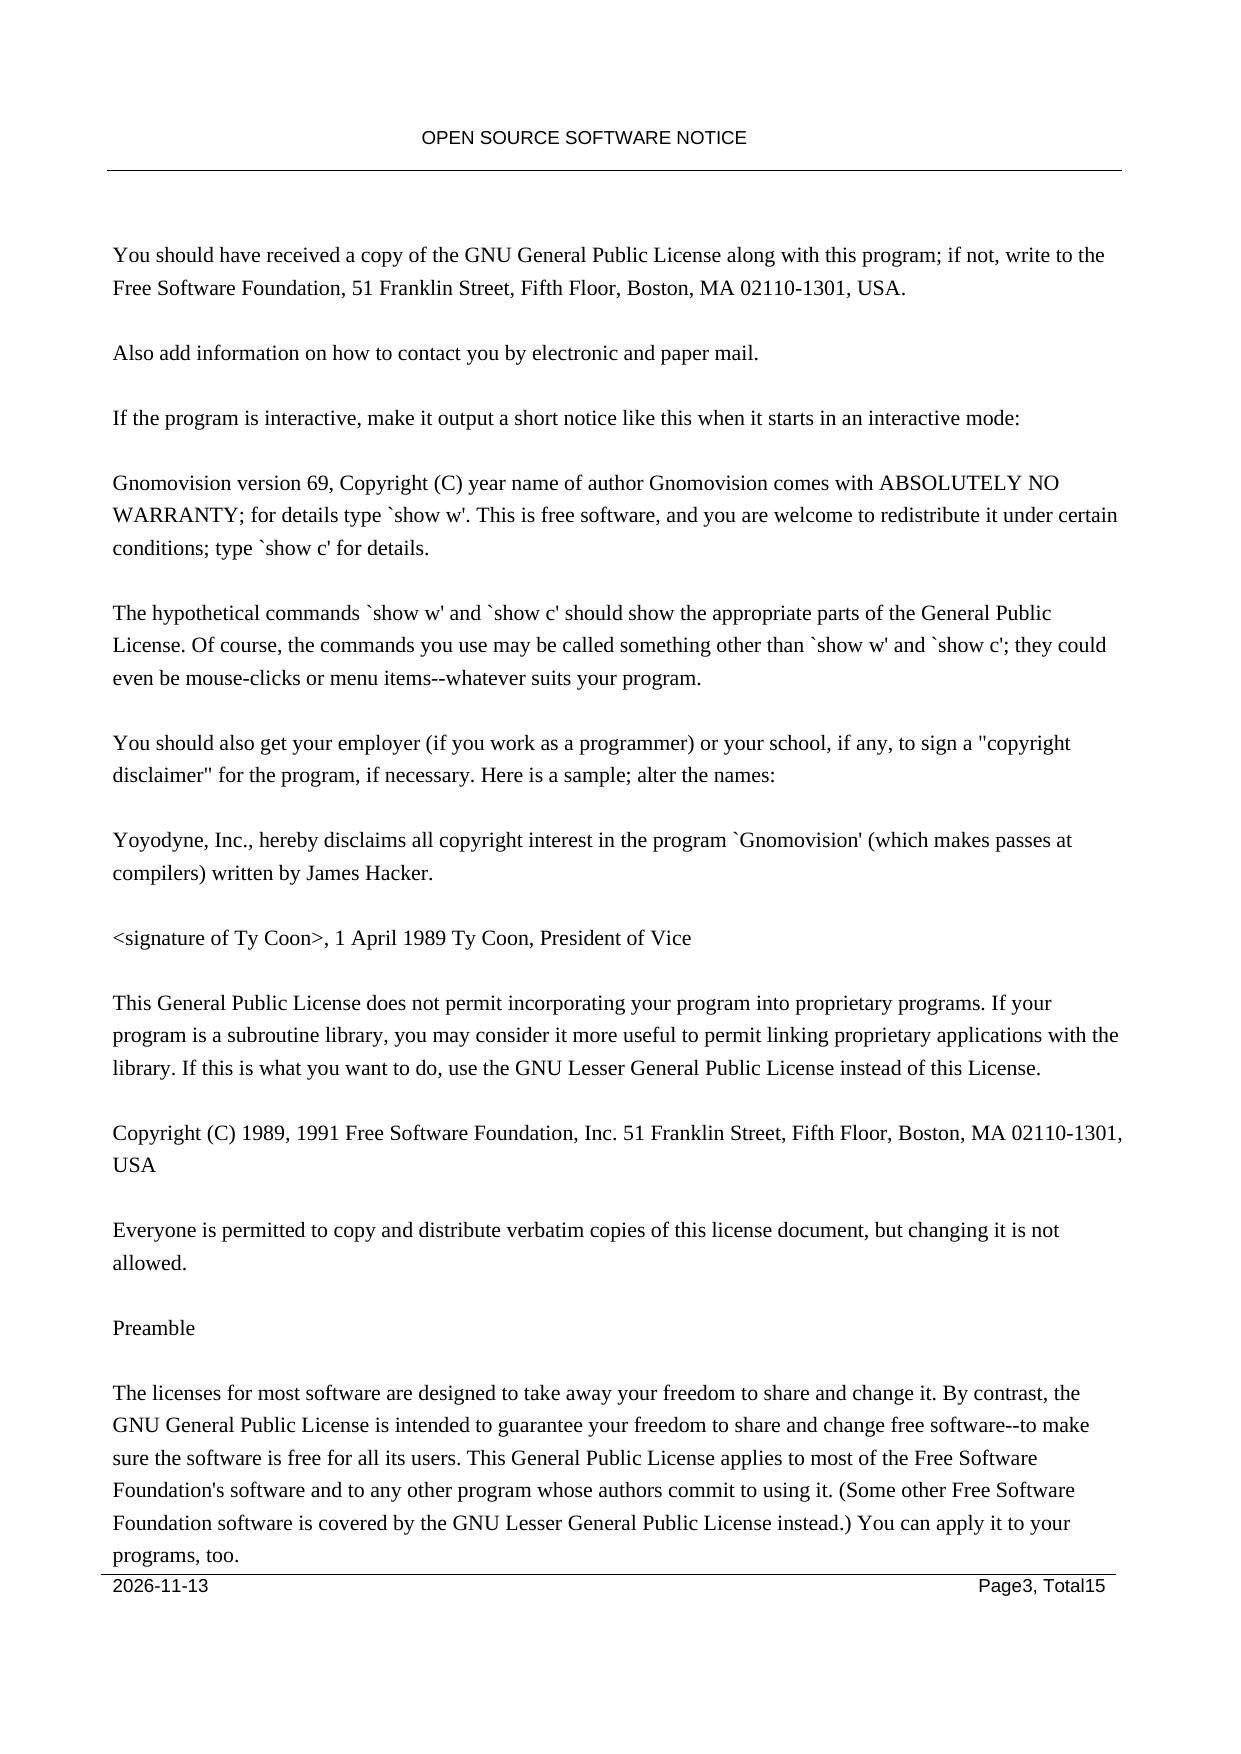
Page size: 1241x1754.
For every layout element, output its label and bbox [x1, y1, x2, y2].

text [112, 206, 1128, 1571]
